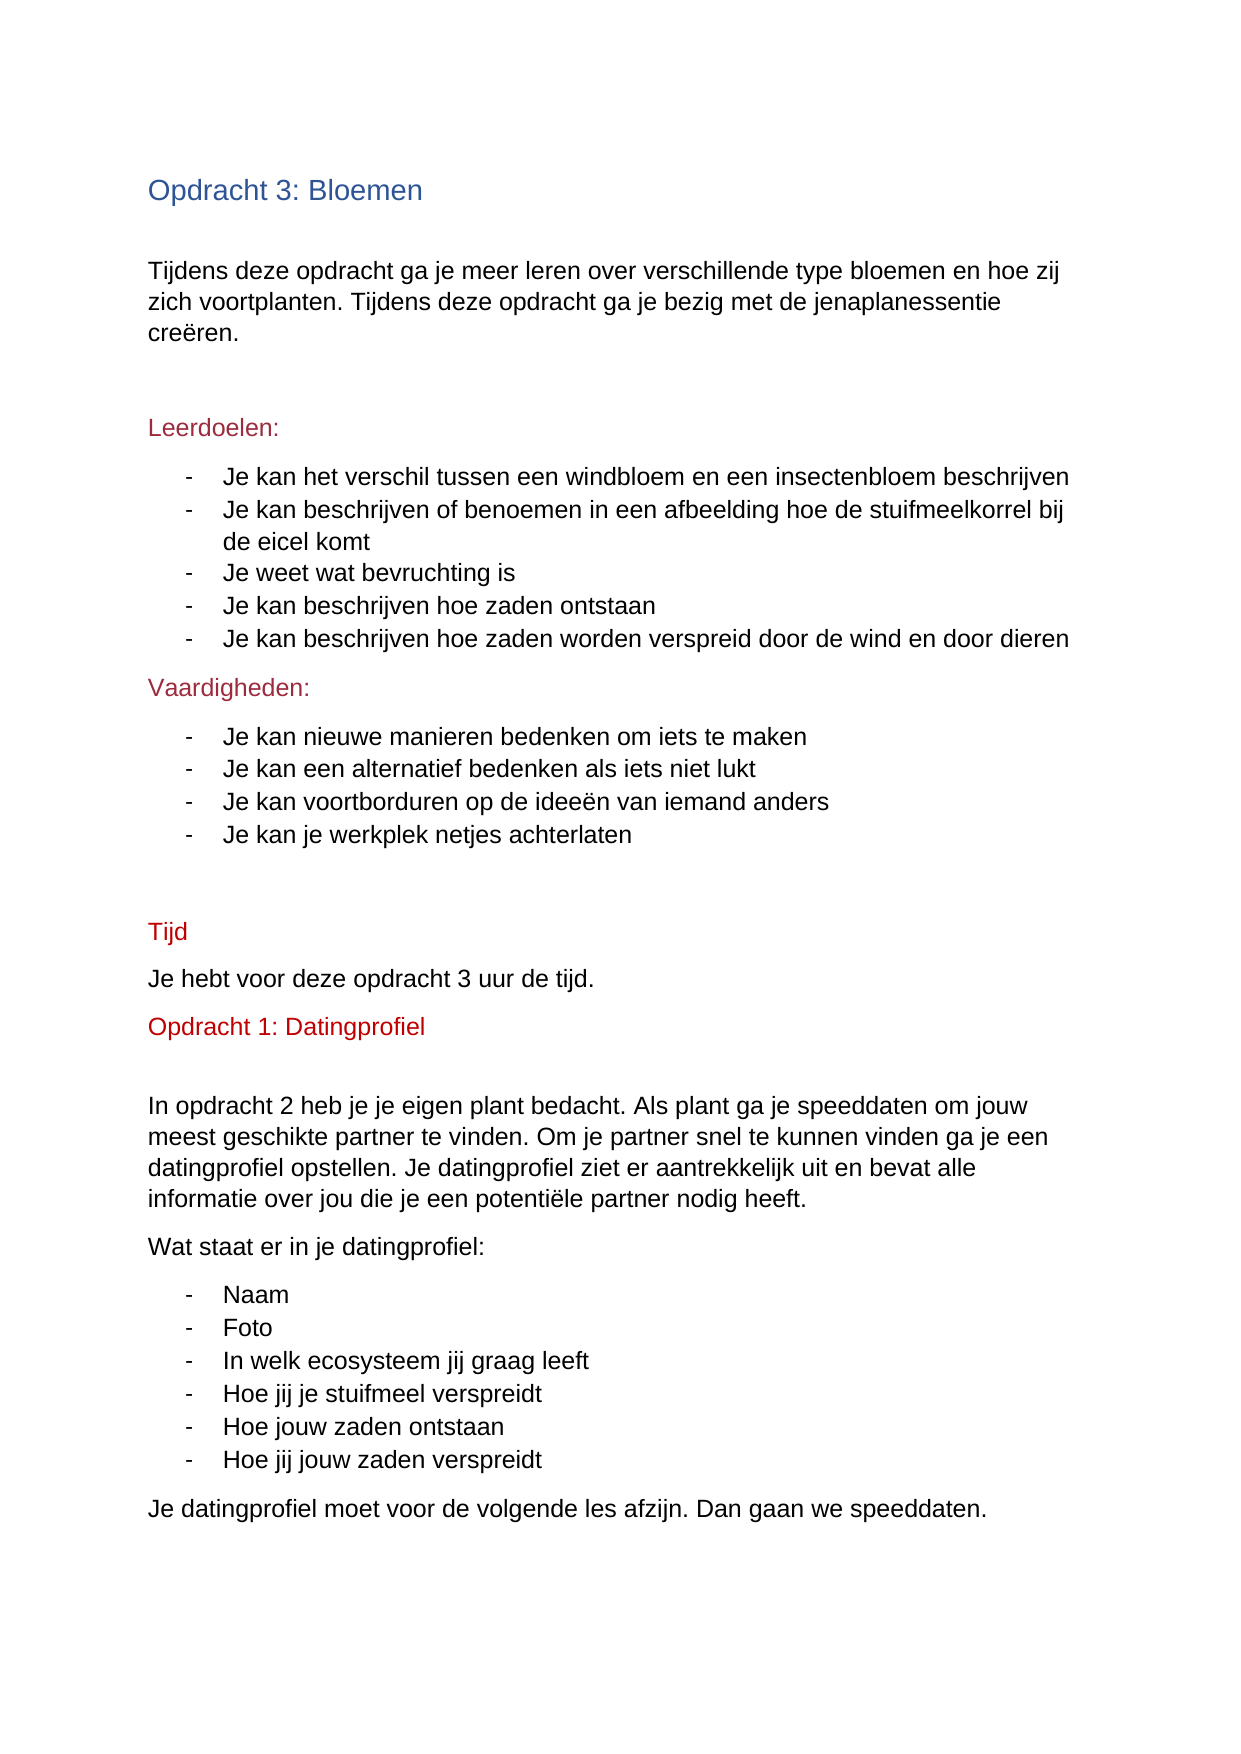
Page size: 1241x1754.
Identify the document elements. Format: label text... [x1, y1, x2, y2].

list Je kan beschrijven of benoemen in een afbeelding hoe de stuifmeelkorrel bij de eicel komt [185, 494, 1093, 555]
text Tijd [148, 917, 1093, 946]
list Foto [185, 1312, 1093, 1343]
list Hoe jij je stuifmeel verspreidt [185, 1378, 1093, 1409]
list Je kan een alternatief bedenken als iets niet lukt [185, 754, 1093, 784]
list In welk ecosysteem jij graag leeft [185, 1345, 1093, 1376]
text Tijdens deze opdracht ga je meer leren over verschillende type bloemen en hoe zij zich voortplanten. Tijdens deze opdracht ga je bezig met de jenaplanessentie creëren. [148, 256, 1093, 346]
text Wat staat er in je datingprofiel: [148, 1232, 1093, 1261]
text In opdracht 2 heb je je eigen plant bedacht. Als plant ga je speeddaten om jouw meest geschikte partner te vinden. Om je partner snel te kunnen vinden ga je een datingprofiel opstellen. Je datingprofiel ziet er aantrekkelijk uit en bevat alle informatie over jou die je een potentiële partner nodig heeft. [148, 1091, 1093, 1213]
text Je hebt voor deze opdracht 3 uur de tijd. [148, 964, 1093, 993]
list Je kan beschrijven hoe zaden worden verspreid door de wind en door dieren [185, 623, 1093, 654]
subtitle Opdracht 3: Bloemen [148, 173, 1093, 206]
list Je weet wat bevruchting is [185, 558, 1093, 588]
text Je datingprofiel moet voor de volgende les afzijn. Dan gaan we speeddaten. [148, 1494, 1093, 1522]
list Je kan het verschil tussen een windbloem en een insectenbloem beschrijven [185, 461, 1093, 491]
subtitle Opdracht 1: Datingprofiel [148, 1012, 1093, 1041]
list Hoe jouw zaden ontstaan [185, 1411, 1093, 1442]
list Je kan je werkplek netjes achterlaten [185, 819, 1093, 850]
list Je kan voortborduren op de ideeën van iemand anders [185, 787, 1093, 817]
list Je kan nieuwe manieren bedenken om iets te maken [185, 721, 1093, 751]
list Je kan beschrijven hoe zaden ontstaan [185, 591, 1093, 621]
text Leerdoelen: [148, 413, 1093, 442]
text Vaardigheden: [148, 673, 1093, 702]
list Hoe jij jouw zaden verspreidt [185, 1444, 1093, 1474]
list Naam [185, 1279, 1093, 1310]
